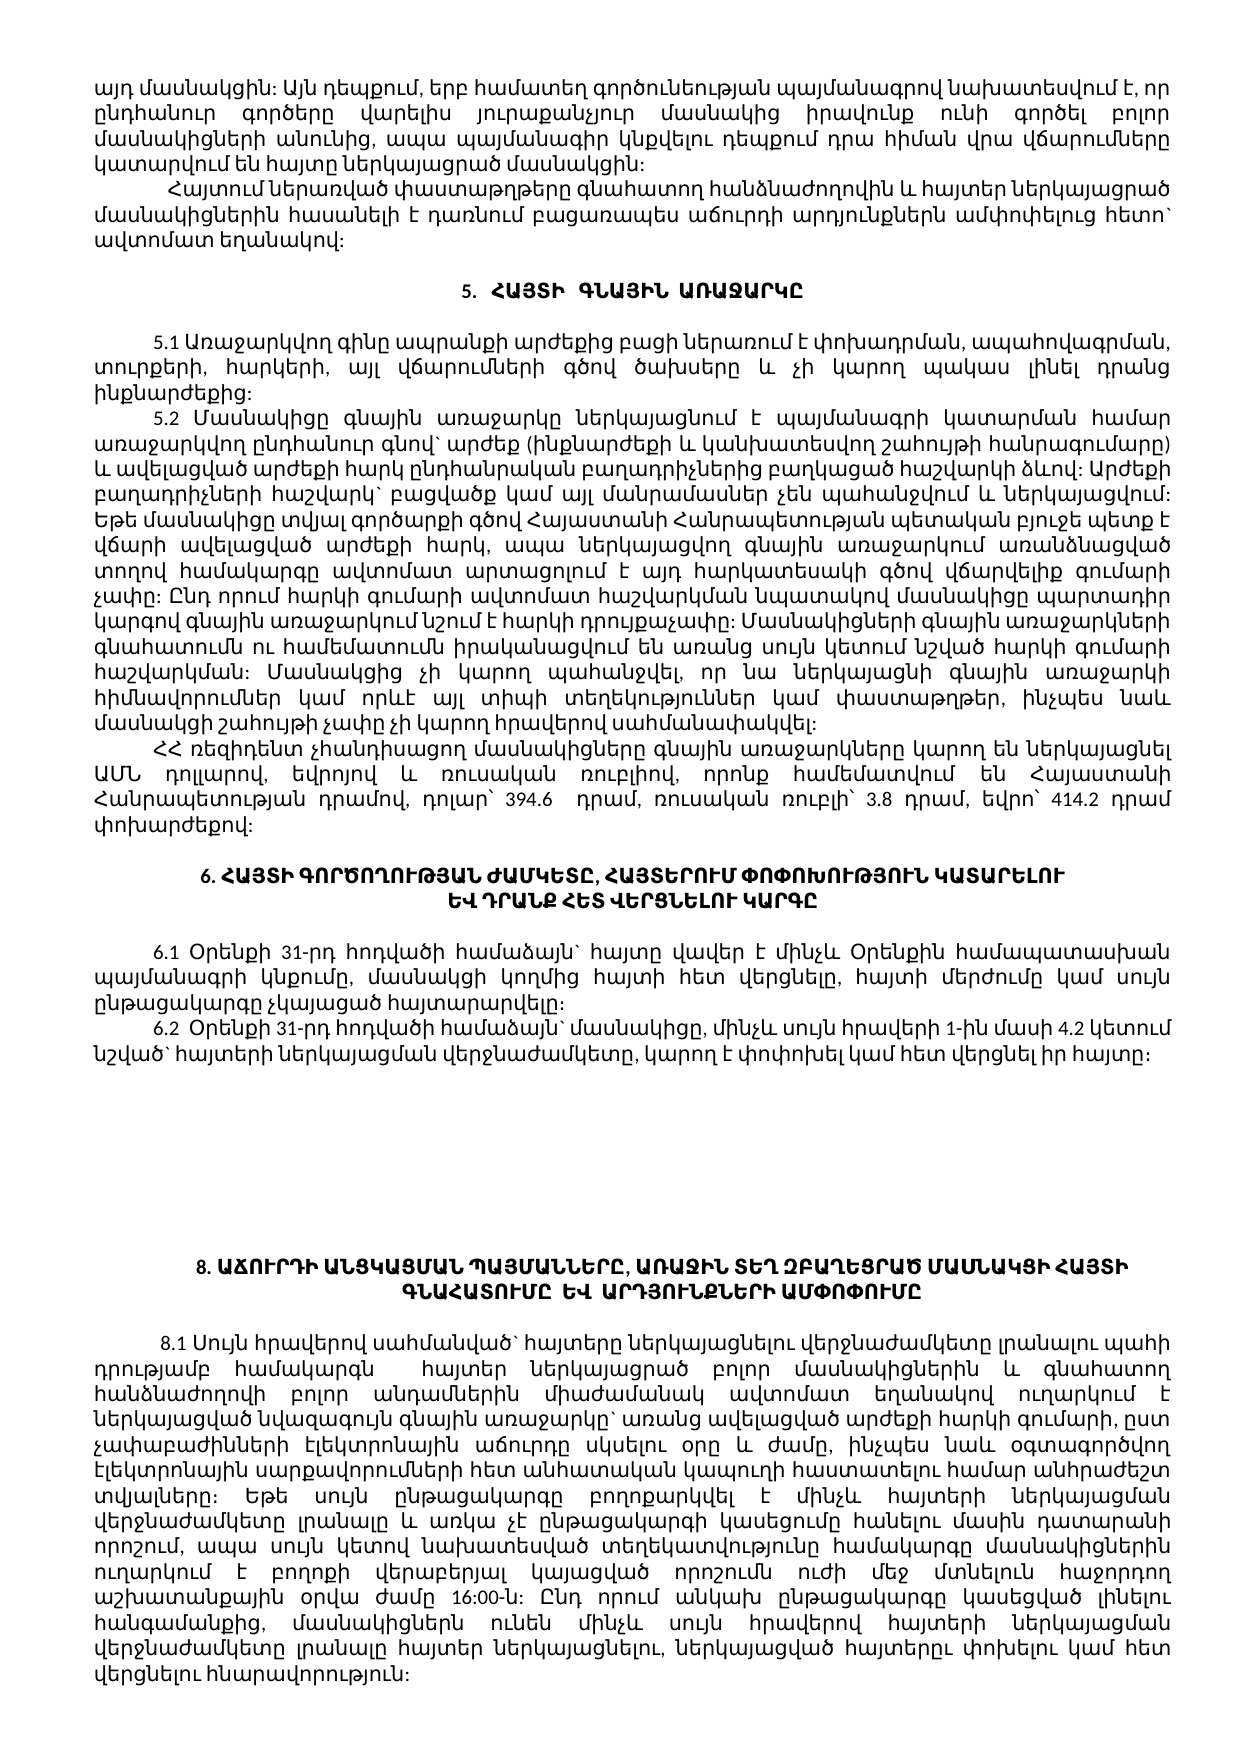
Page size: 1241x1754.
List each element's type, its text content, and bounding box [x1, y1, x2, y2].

text 6.2 Օրենքի 31-րդ հոդվածի համաձայն` մասնակիցը, մինչև սույն հրավերի 1-ին մասի 4.2 կետում նշված` հայտերի ներկայացման վերջնաժամկետը, կարող է փոփոխել կամ հետ վերցնել իր հայտը։ [94, 1015, 1171, 1066]
text ՀՀ ռեզիդենտ չհանդիսացող մասնակիցները գնային առաջարկները կարող են ներկայացնել ԱՄՆ դոլլարով, եվրոյով և ռուսական ռուբլիով, որոնք համեմատվում են Հայաստանի Հանրապետության դրամով, դոլար՝ 394.6 դրամ, ռուսական ռուբլի՝ 3.8 դրամ, եվրո՝ 414.2 դրամ փոխարժեքով: [94, 736, 1171, 837]
text ԵՎ ԴՐԱՆՔ ՀԵՏ ՎԵՐՑՆԵԼՈՒ ԿԱՐԳԸ [94, 888, 1171, 914]
text 8. ԱՃՈՒՐԴԻ ԱՆՑԿԱՑՄԱՆ ՊԱՅՄԱՆՆԵՐԸ, ԱՌԱՋԻՆ ՏԵՂ ԶԲԱՂԵՑՐԱԾ ՄԱՍՆԱԿՑԻ ՀԱՅՏԻ [94, 1254, 1171, 1279]
text 6. ՀԱՅՏԻ ԳՈՐԾՈՂՈՒԹՅԱՆ ԺԱՄԿԵՏԸ, ՀԱՅՏԵՐՈՒՄ ՓՈՓՈԽՈՒԹՅՈՒՆ ԿԱՏԱՐԵԼՈՒ [94, 863, 1171, 888]
text 5.1 Առաջարկվող գինը ապրանքի արժեքից բացի ներառում է փոխադրման, ապահովագրման, տուրքերի, հարկերի, այլ վճարումների գծով ծախսերը և չի կարող պակաս լինել դրանց ինքնարժեքից: [94, 329, 1171, 405]
text 8.1 Սույն հրավերով սահմանված` հայտերը ներկայացնելու վերջնաժամկետը լրանալու պահի դրությամբ համակարգն հայտեր ներկայացրած բոլոր մասնակիցներին և գնահատող հանձնաժողովի բոլոր անդամներին միաժամանակ ավտոմատ եղանակով ուղարկում է ներկայացված նվազագույն գնային առաջարկը` առանց ավելացված արժեքի հարկի գումարի, ըստ չափաբաժինների էլեկտրոնային աճուրդը սկսելու օրը և ժամը, ինչպես նաև օգտագործվող էլեկտրոնային սարքավորումների հետ անհատական կապուղի հաստատելու համար անհրաժեշտ տվյալները։ Եթե սույն ընթացակարգը բողոքարկվել է մինչև հայտերի ներկայացման վերջնաժամկետը լրանալը և առկա չէ ընթացակարգի կասեցումը հանելու մասին դատարանի որոշում, ապա սույն կետով նախատեսված տեղեկատվությունը համակարգը մասնակիցներին ուղարկում է բողոքի վերաբերյալ կայացված որոշումն ուժի մեջ մտնելուն հաջորդող աշխատանքային օրվա ժամը 16:00-ն: Ընդ որում անկախ ընթացակարգը կասեցված լինելու հանգամանքից, մասնակիցներն ունեն մինչև սույն հրավերով հայտերի ներկայացման վերջնաժամկետը լրանալը հայտեր ներկայացնելու, ներկայացված հայտերըւ փոխելու կամ հետ վերցնելու հնարավորություն: [94, 1330, 1171, 1686]
text 5. ՀԱՅՏԻ ԳՆԱՅԻՆ ԱՌԱՋԱՐԿԸ [94, 278, 1171, 304]
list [94, 75, 1171, 177]
text 6.1 Օրենքի 31-րդ հոդվածի համաձայն` հայտը վավեր է մինչև Օրենքին համապատասխան պայմանագրի կնքումը, մասնակցի կողմից հայտի հետ վերցնելը, հայտի մերժումը կամ սույն ընթացակարգը չկայացած հայտարարվելը։ [94, 939, 1171, 1015]
text Հայտում ներառված փաստաթղթերը գնահատող հանձնաժողովին և հայտեր ներկայացրած մասնակիցներին հասանելի է դառնում բացառապես աճուրդի արդյունքներն ամփոփելուց հետո` ավտոմատ եղանակով: [94, 177, 1171, 253]
text 5.2 Մասնակիցը գնային առաջարկը ներկայացնում է պայմանագրի կատարման համար առաջարկվող ընդհանուր գնով` արժեք (ինքնարժեքի և կանխատեսվող շահույթի հանրագումարը) և ավելացված արժեքի հարկ ընդհանրական բաղադրիչներից բաղկացած հաշվարկի ձևով: Արժեքի բաղադրիչների հաշվարկ` բացվածք կամ այլ մանրամասներ չեն պահանջվում և ներկայացվում: Եթե մասնակիցը տվյալ գործարքի գծով Հայաստանի Հանրապետության պետական բյուջե պետք է վճարի ավելացված արժեքի հարկ, ապա ներկայացվող գնային առաջարկում առանձնացված տողով համակարգը ավտոմատ արտացոլում է այդ հարկատեսակի գծով վճարվելիք գումարի չափը: Ընդ որում հարկի գումարի ավտոմատ հաշվարկման նպատակով մասնակիցը պարտադիր կարգով գնային առաջարկում նշում է հարկի դրույքաչափը: Մասնակիցների գնային առաջարկների գնահատումն ու համեմատումն իրականացվում են առանց սույն կետում նշված հարկի գումարի հաշվարկման: Մասնակցից չի կարող պահանջվել, որ նա ներկայացնի գնային առաջարկի հիմնավորումներ կամ որևէ այլ տիպի տեղեկություններ կամ փաստաթղթեր, ինչպես նաև մասնակցի շահույթի չափը չի կարող հրավերով սահմանափակվել: [94, 405, 1171, 736]
text ԳՆԱՀԱՏՈՒՄԸ ԵՎ ԱՐԴՅՈՒՆՔՆԵՐԻ ԱՄՓՈՓՈՒՄԸ [94, 1279, 1171, 1305]
